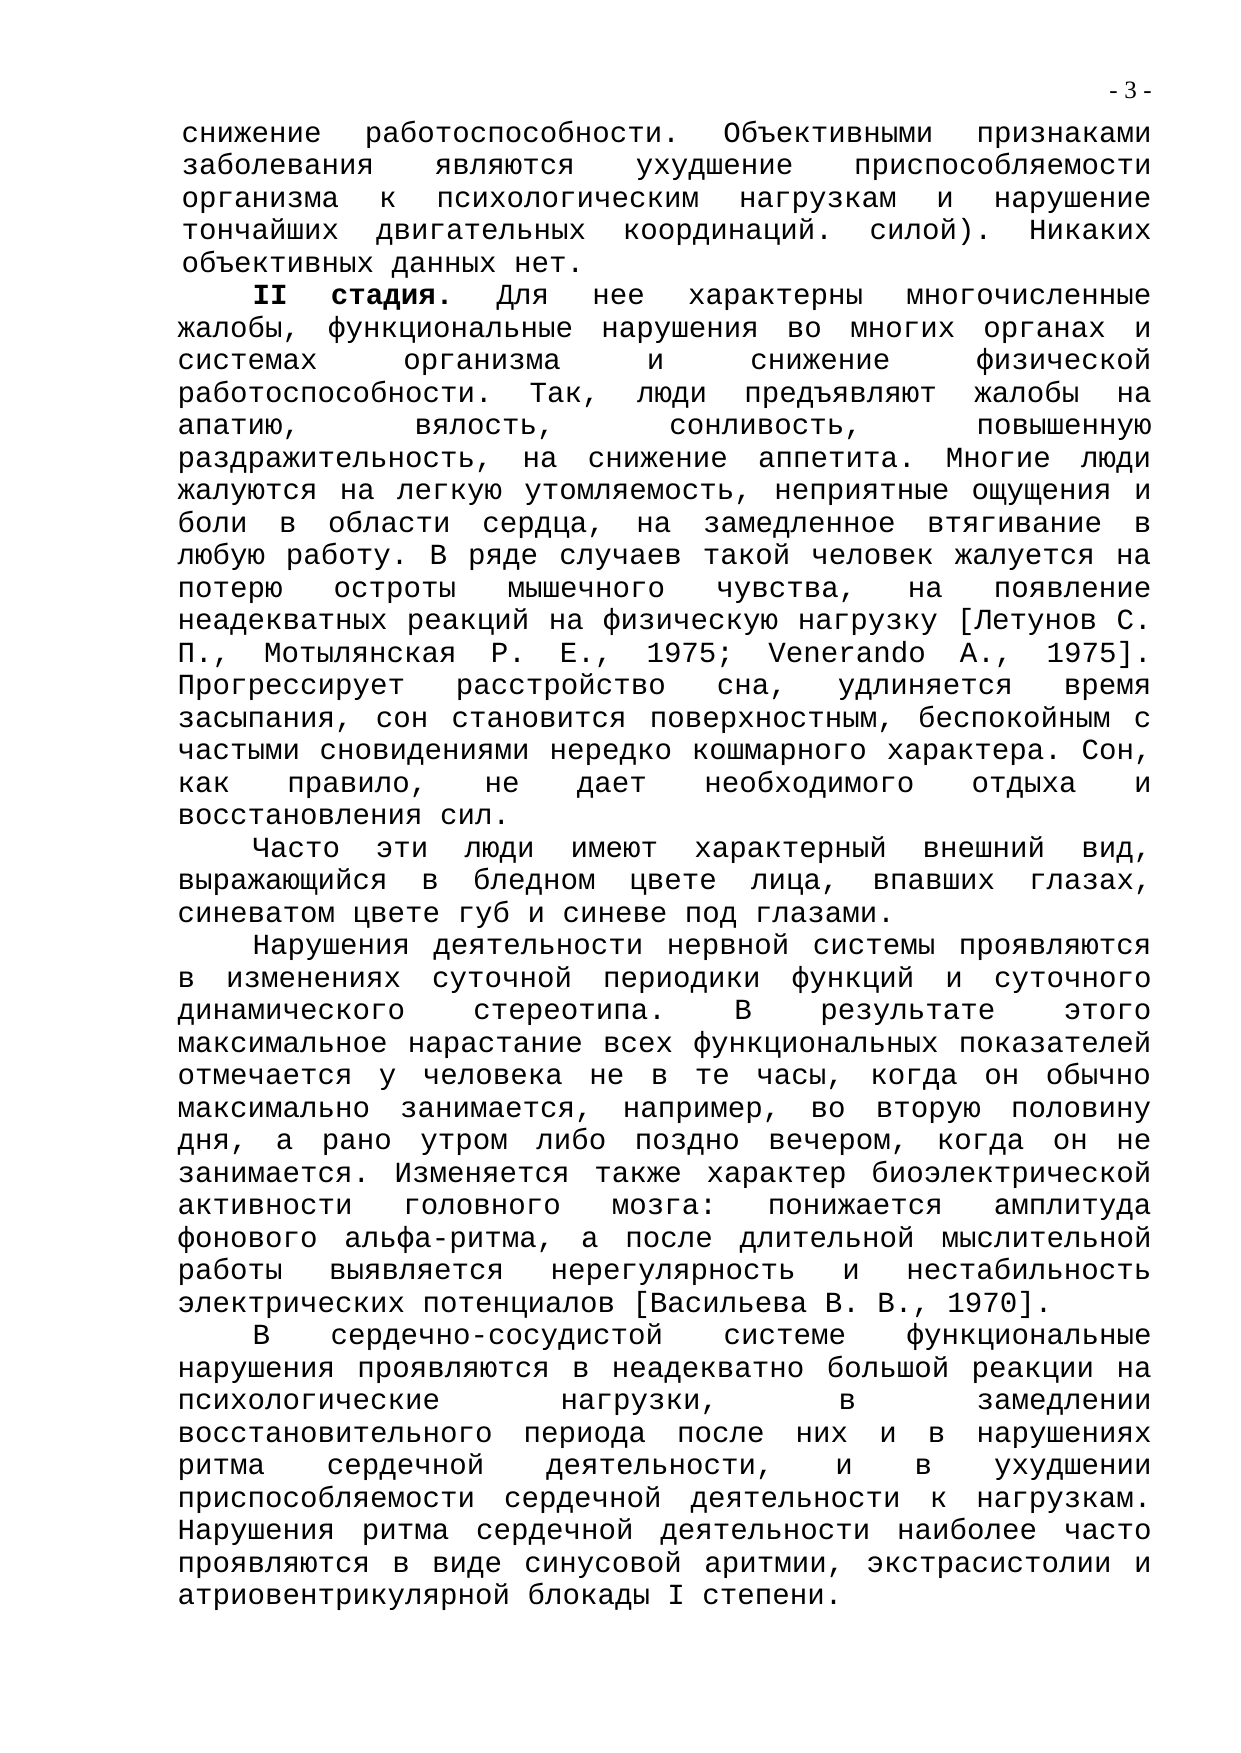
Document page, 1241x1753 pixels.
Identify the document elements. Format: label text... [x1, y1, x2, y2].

text Нарушения деятельности нервной системы проявляются в изменениях суточной периодики функций и суточного динамического стереотипа. В результате этого максимальное нарастание всех функциональных показателей отмечается у человека не в те часы, когда он обычно максимально занимается, например, во вторую половину дня, а рано утром либо поздно вечером, когда он не занимается. Изменяется также характер биоэлектрической активности головного мозга: понижается амплитуда фонового альфа-ритма, а после длительной мыслительной работы выявляется нерегулярность и нестабильность электрических потенциалов [Васильева В. В., 1970]. [177, 931, 1152, 1321]
text В сердечно-сосудистой системе функциональные нарушения проявляются в неадекватно большой реакции на психологические нагрузки, в замедлении восстановительного периода после них и в нарушениях ритма сердечной деятельности, и в ухудшении приспособляемости сердечной деятельности к нагрузкам. Нарушения ритма сердечной деятельности наиболее часто проявляются в виде синусовой аритмии, экстрасистолии и атриовентрикулярной блокады I степени. [177, 1321, 1152, 1613]
text Часто эти люди имеют характерный внешний вид, выражающийся в бледном цвете лица, впавших глазах, синеватом цвете губ и синеве под глазами. [177, 833, 1152, 931]
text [181, 118, 1152, 281]
text II стадия. Для нее характерны многочисленные жалобы, функциональные нарушения во многих органах и системах организма и снижение физической работоспособности. Так, люди предъявляют жалобы на апатию, вялость, сонливость, повышенную раздражительность, на снижение аппетита. Многие люди жалуются на легкую утомляемость, неприятные ощущения и боли в области сердца, на замедленное втягивание в любую работу. В ряде случаев такой человек жалуется на потерю остроты мышечного чувства, на появление неадекватных реакций на физическую нагрузку [Летунов С. П., Мотылянская Р. Е., 1975; Venerando А., 1975]. Прогрессирует расстройство сна, удлиняется время засыпания, сон становится поверхностным, беспокойным с частыми сновидениями нередко кошмарного характера. Сон, как правило, не дает необходимого отдыха и восстановления сил. [177, 281, 1152, 833]
